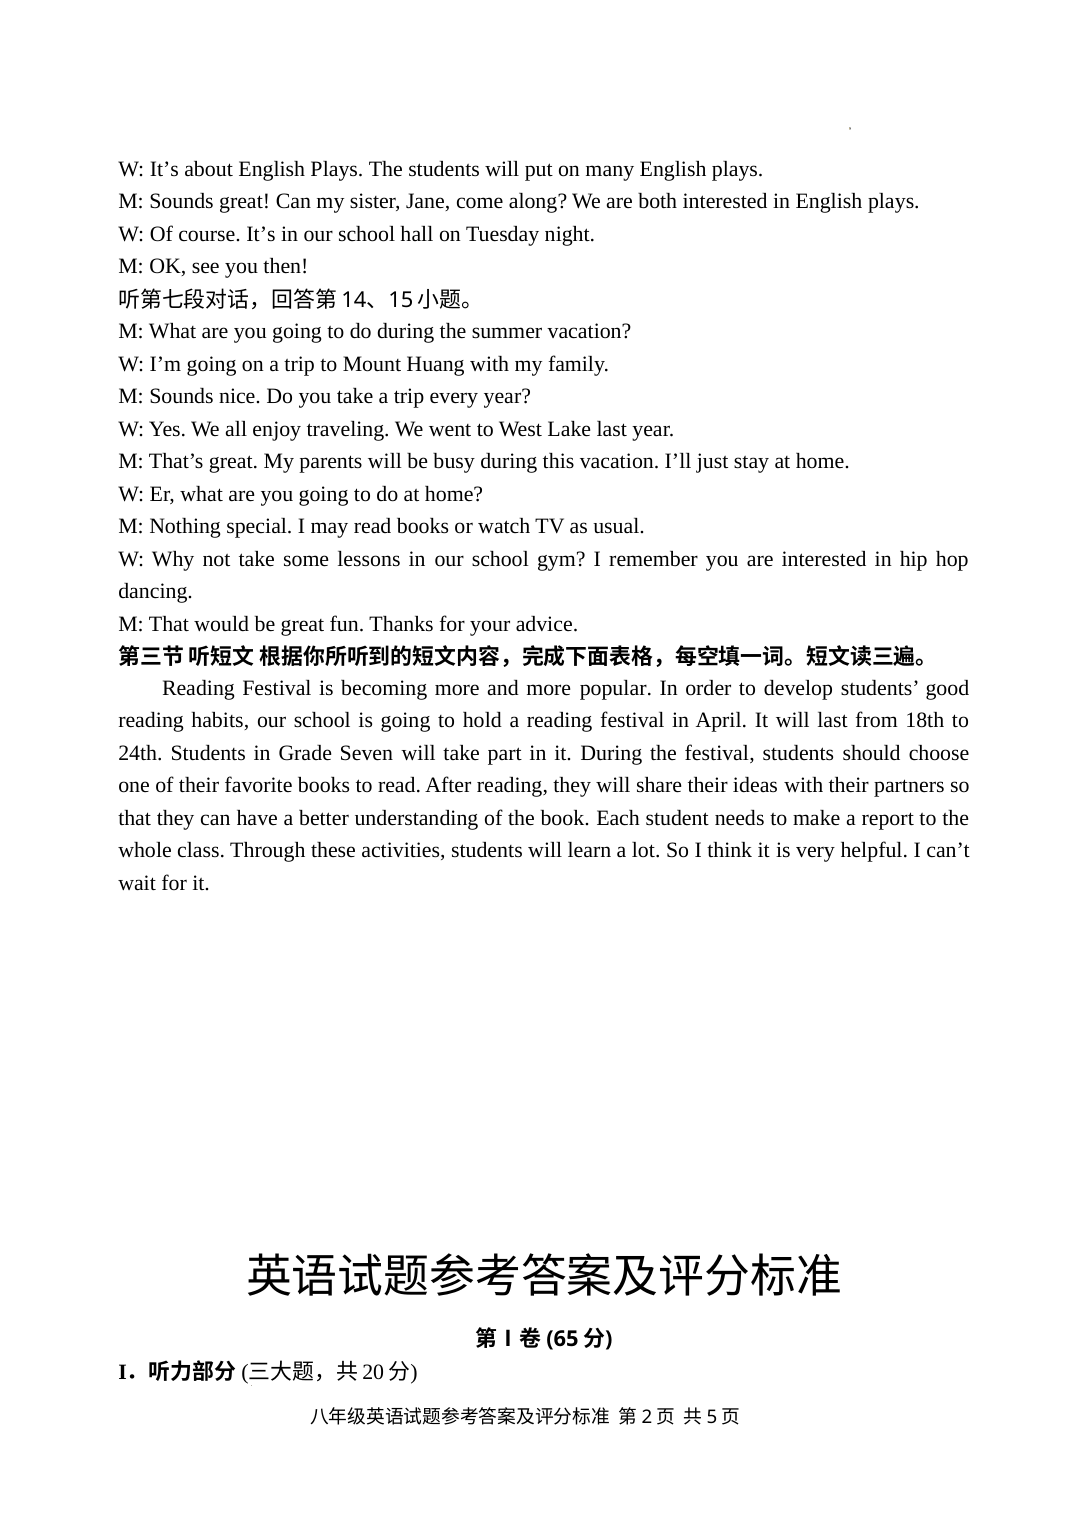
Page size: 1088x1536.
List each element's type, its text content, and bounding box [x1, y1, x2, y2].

text W: Why not take some lessons in our school gym? I remember you are interested in hip hop dancing. [118, 542, 969, 607]
text 听第七段对话，回答第14、15小题。 [118, 282, 969, 315]
text M: That would be great fun. Thanks for your advice. [118, 607, 969, 640]
text W: Of course. It’s in our school hall on Tuesday night. [118, 217, 969, 250]
text Reading Festival is becoming more and more popular. In order to develop students’ good reading habits, our school is going to hold a reading festival in April. It will last from 18th to 24th. Students in Grade Seven will take part in it. During the festival, students should choose one of their favorite books to read. After reading, they will share their ideas with their partners so that they can have a better understanding of the book. Each student needs to make a report to the whole class. Through these activities, students will learn a lot. So I think it is very helpful. I can’t wait for it. [118, 671, 969, 898]
text W: I’m going on a trip to Mount Huang with my family. [118, 347, 969, 380]
text 英语试题参考答案及评分标准 [118, 1223, 969, 1321]
text W: Er, what are you going to do at home? [118, 477, 969, 510]
text M: Nothing special. I may read books or watch TV as usual. [118, 510, 969, 542]
text M: OK, see you then! [118, 250, 969, 282]
text M: Sounds nice. Do you take a trip every year? [118, 380, 969, 412]
list 第三节 听短文 根据你所听到的短文内容，完成下面表格，每空填一词。短文读三遍。 [118, 640, 969, 671]
text W: Yes. We all enjoy traveling. We went to West Lake last year. [118, 412, 969, 445]
text M: What are you going to do during the summer vacation? [118, 315, 969, 347]
text 第Ⅰ卷 (65分) [118, 1321, 969, 1353]
text I．听力部分 (三大题，共20分) [118, 1353, 969, 1386]
text M: Sounds great! Can my sister, Jane, come along? We are both interested in English plays. [118, 185, 969, 217]
text W: It’s about English Plays. The students will put on many English plays. [118, 152, 969, 185]
text M: That’s great. My parents will be busy during this vacation. I’ll just stay at home. [118, 445, 969, 477]
